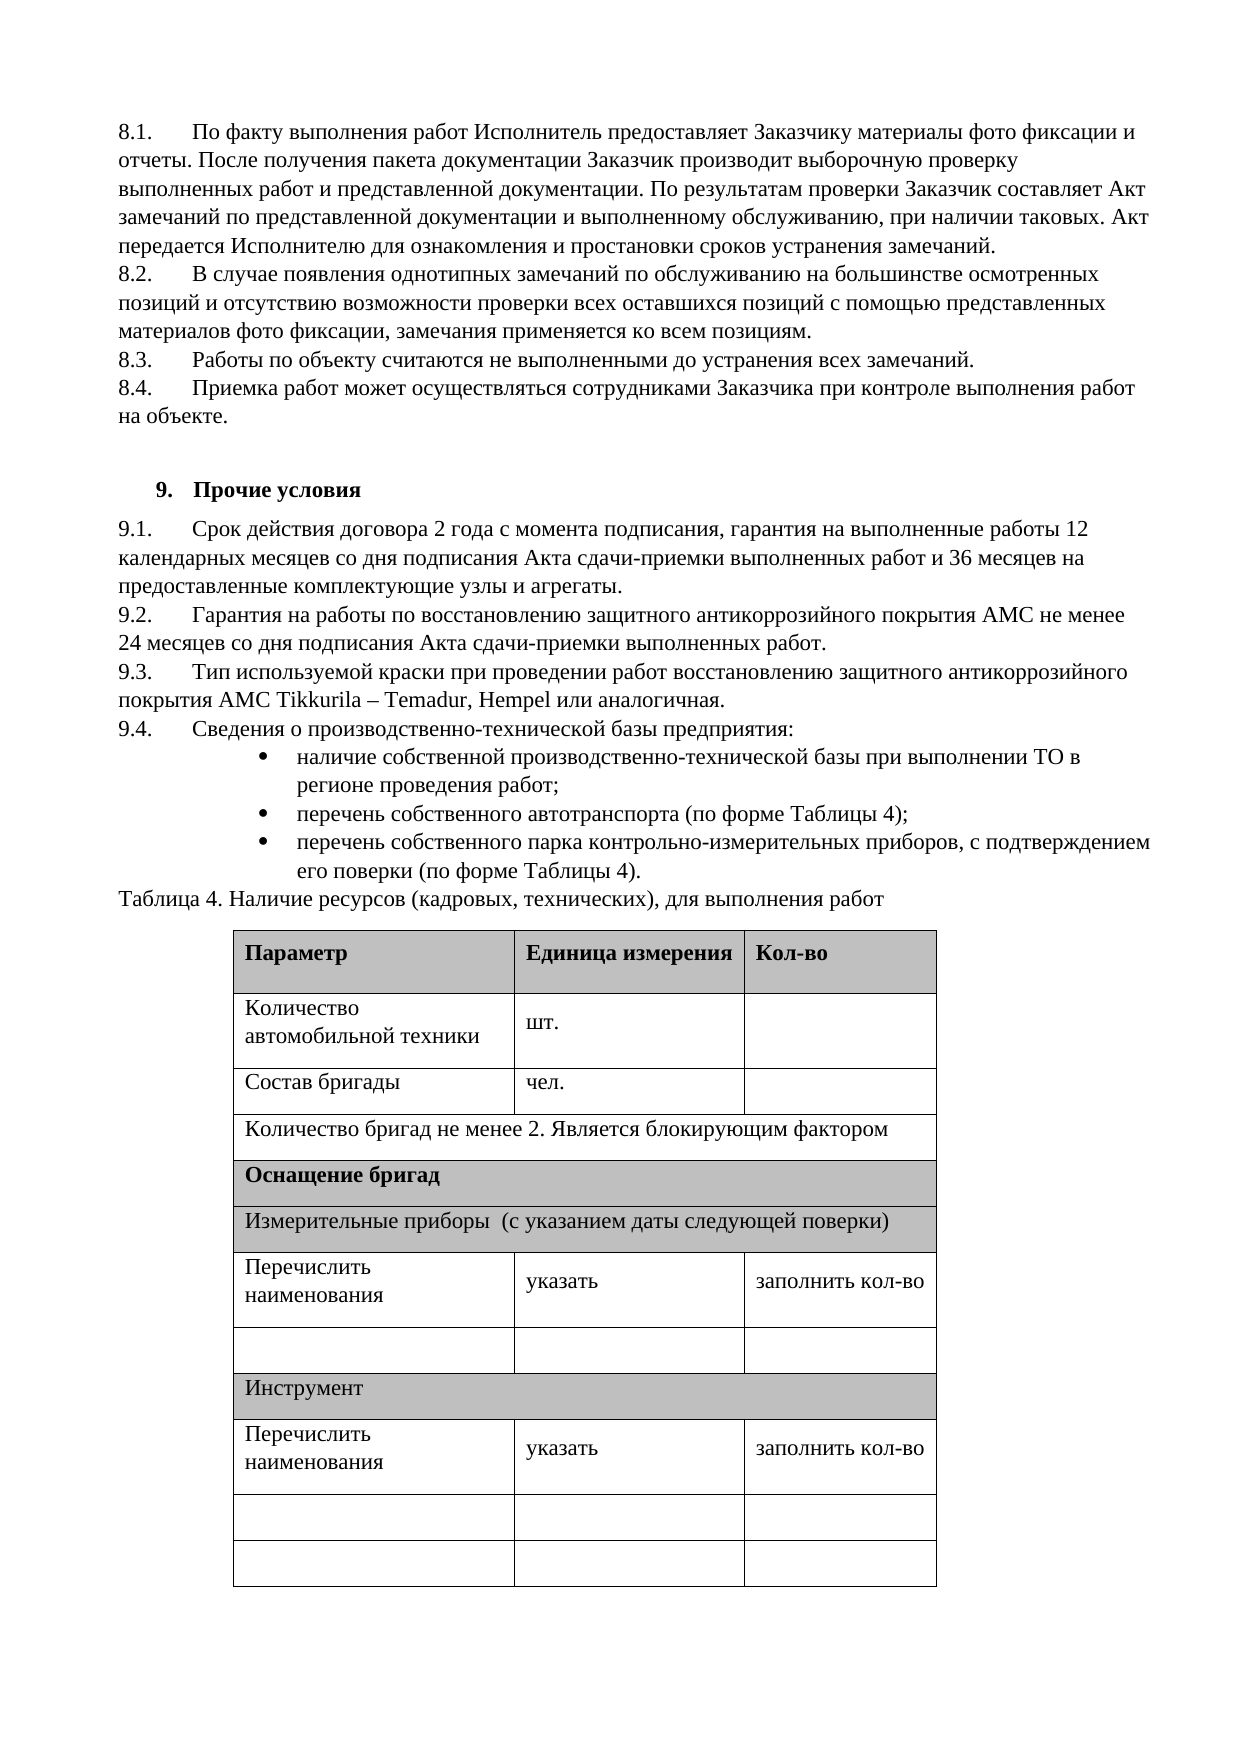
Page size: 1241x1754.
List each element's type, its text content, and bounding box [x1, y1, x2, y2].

text 9.3. Тип используемой краски при проведении работ восстановлению защитного антикоррозийного покрытия АМС Tikkurila – Temadur, Hempel или аналогичная. [118, 658, 1152, 712]
text Таблица 4. Наличие ресурсов (кадровых, технических), для выполнения работ [118, 885, 1152, 912]
table_cell заполнить кол-во [745, 1253, 936, 1327]
table_header Единица измерения [515, 931, 744, 993]
table_cell Количество автомобильной техники [234, 994, 514, 1067]
text 8.3. Работы по объекту считаются не выполненными до устранения всех замечаний. [118, 346, 1152, 372]
table_cell Количество бригад не менее 2. Является блокирующим фактором [234, 1115, 936, 1160]
text 9.2. Гарантия на работы по восстановлению защитного антикоррозийного покрытия АМС не менее 24 месяцев со дня подписания Акта сдачи-приемки выполненных работ. [118, 601, 1152, 656]
text 8.1. По факту выполнения работ Исполнитель предоставляет Заказчику материалы фото фиксации и отчеты. После получения пакета документации Заказчик производит выборочную проверку выполненных работ и представленной документации. По результатам проверки Заказчик составляет Акт замечаний по представленной документации и выполненному обслуживанию, при наличии таковых. Акт передается Исполнителю для ознакомления и простановки сроков устранения замечаний. [118, 118, 1152, 258]
table_cell [234, 1495, 514, 1539]
table_cell [515, 1541, 744, 1586]
table_cell заполнить кол-во [745, 1420, 936, 1493]
table_cell [234, 1328, 514, 1373]
text 9.4. Сведения о производственно-технической базы предприятия: [118, 714, 1152, 741]
table_cell [745, 994, 936, 1067]
table_cell [234, 1541, 514, 1586]
list перечень собственного парка контрольно-измерительных приборов, с подтверждением его поверки (по форме Таблицы 4). [259, 828, 1152, 883]
table_cell Инструмент [234, 1374, 936, 1419]
table_cell Перечислить наименования [234, 1253, 514, 1327]
table_cell [745, 1069, 936, 1113]
table_cell [515, 1328, 744, 1373]
table_cell шт. [515, 994, 744, 1067]
table_cell [745, 1495, 936, 1539]
list Прочие условия [156, 476, 1152, 502]
table_cell указать [515, 1420, 744, 1493]
list перечень собственного автотранспорта (по форме Таблицы 4); [259, 800, 1152, 826]
list наличие собственной производственно-технической базы при выполнении ТО в регионе проведения работ; [259, 743, 1152, 798]
table_cell [745, 1328, 936, 1373]
table_cell Оснащение бригад [234, 1161, 936, 1206]
table_header Кол-во [745, 931, 936, 993]
table_cell Состав бригады [234, 1069, 514, 1113]
table_cell Измерительные приборы (с указанием даты следующей поверки) [234, 1207, 936, 1252]
table_cell [515, 1495, 744, 1539]
table_cell чел. [515, 1069, 744, 1113]
table_header Параметр [234, 931, 514, 993]
table_cell [745, 1541, 936, 1586]
table_cell Перечислить наименования [234, 1420, 514, 1493]
text 9.1. Срок действия договора 2 года с момента подписания, гарантия на выполненные работы 12 календарных месяцев со дня подписания Акта сдачи-приемки выполненных работ и 36 месяцев на предоставленные комплектующие узлы и агрегаты. [118, 516, 1152, 599]
text 8.2. В случае появления однотипных замечаний по обслуживанию на большинстве осмотренных позиций и отсутствию возможности проверки всех оставшихся позиций с помощью представленных материалов фото фиксации, замечания применяется ко всем позициям. [118, 260, 1152, 343]
table_cell указать [515, 1253, 744, 1327]
text 8.4. Приемка работ может осуществляться сотрудниками Заказчика при контроле выполнения работ на объекте. [118, 374, 1152, 429]
